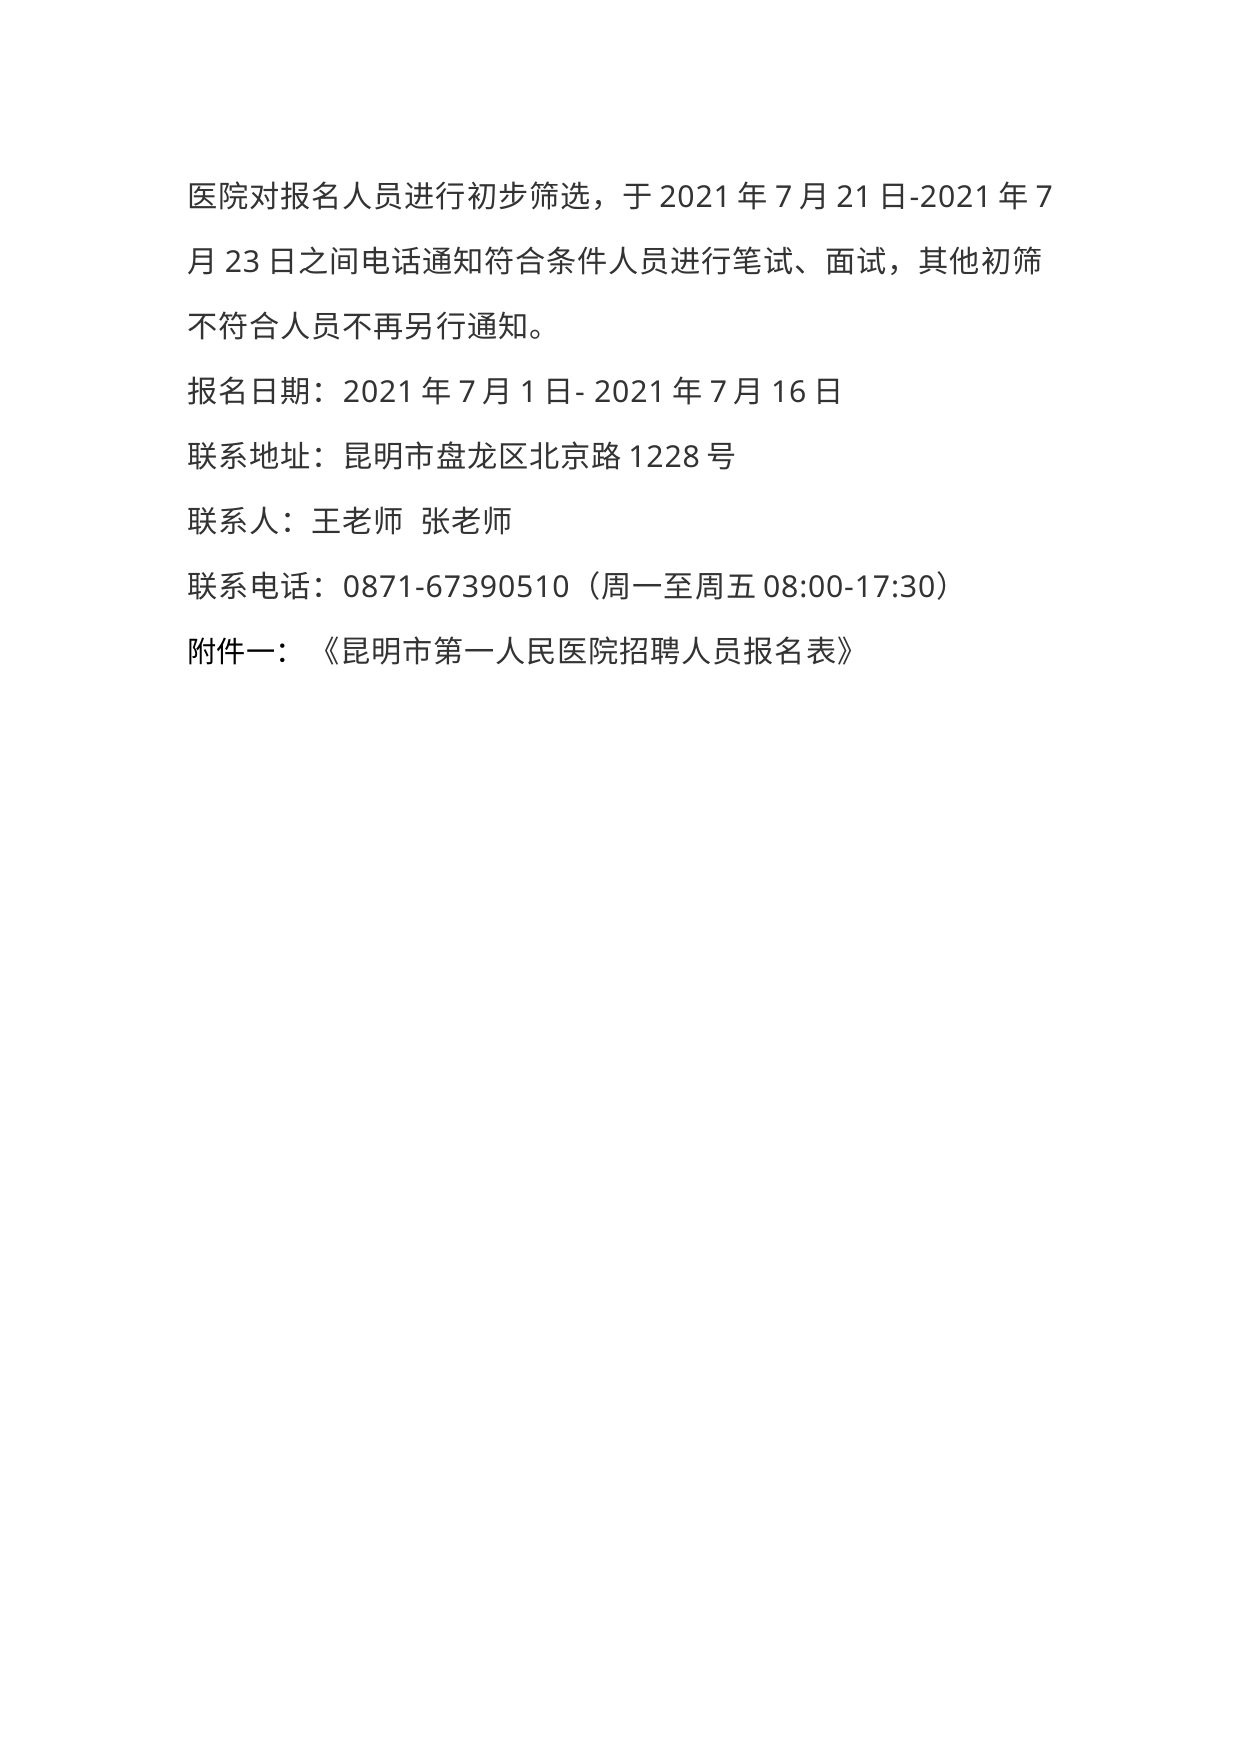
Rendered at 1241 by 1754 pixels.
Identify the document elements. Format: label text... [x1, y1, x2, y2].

text 医院对报名人员进行初步筛选，于2021年7月21日-2021年7月23日之间电话通知符合条件人员进行笔试、面试，其他初筛不符合人员不再另行通知。 [187, 162, 1053, 357]
text 附件一： 《昆明市第一人民医院招聘人员报名表》 [187, 617, 1053, 682]
text 报名日期：2021年7月1日- 2021年7月16日 [187, 357, 1053, 422]
text 联系人：王老师 张老师 [187, 487, 1053, 552]
text 联系电话：0871-67390510（周一至周五08:00-17:30） [187, 552, 1053, 617]
text 联系地址：昆明市盘龙区北京路1228号 [187, 422, 1053, 487]
